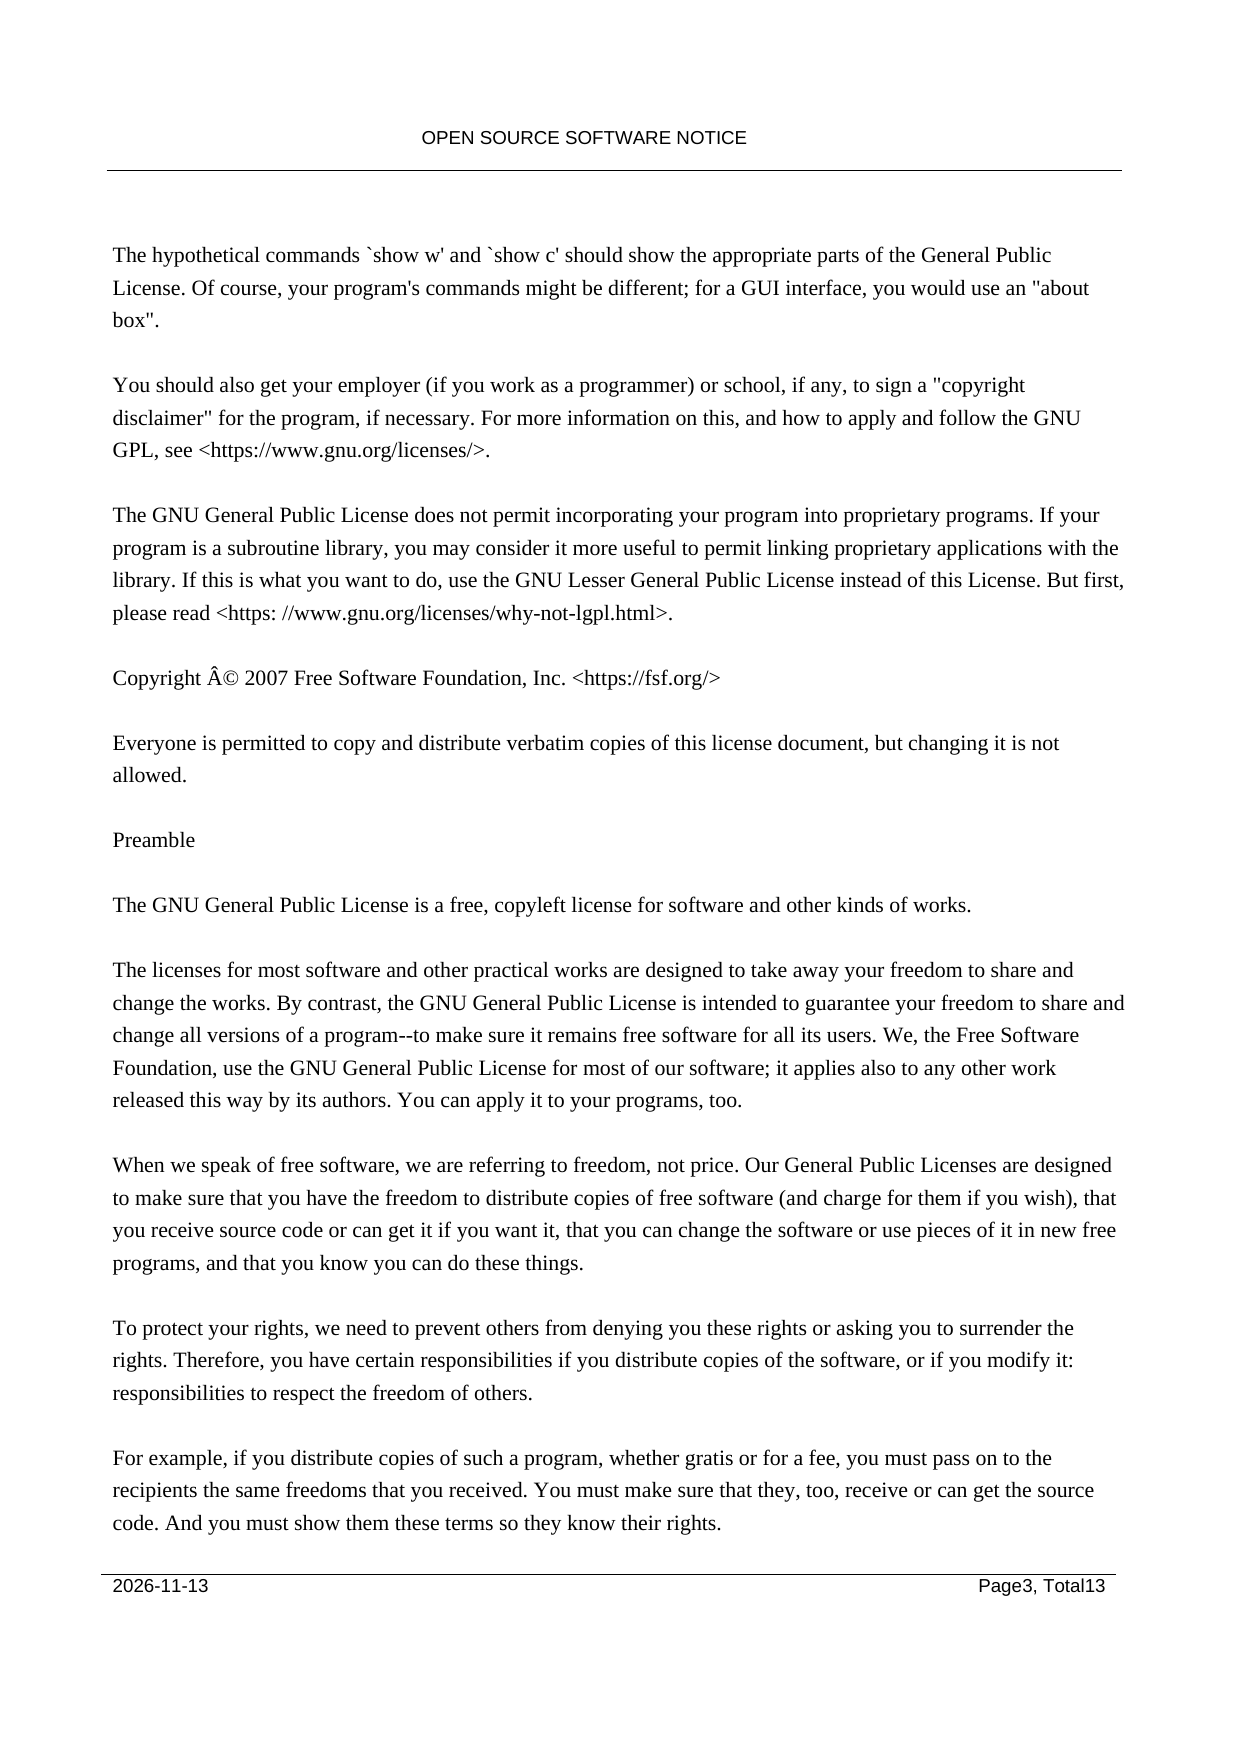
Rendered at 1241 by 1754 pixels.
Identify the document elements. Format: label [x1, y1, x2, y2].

text [112, 206, 1128, 1539]
